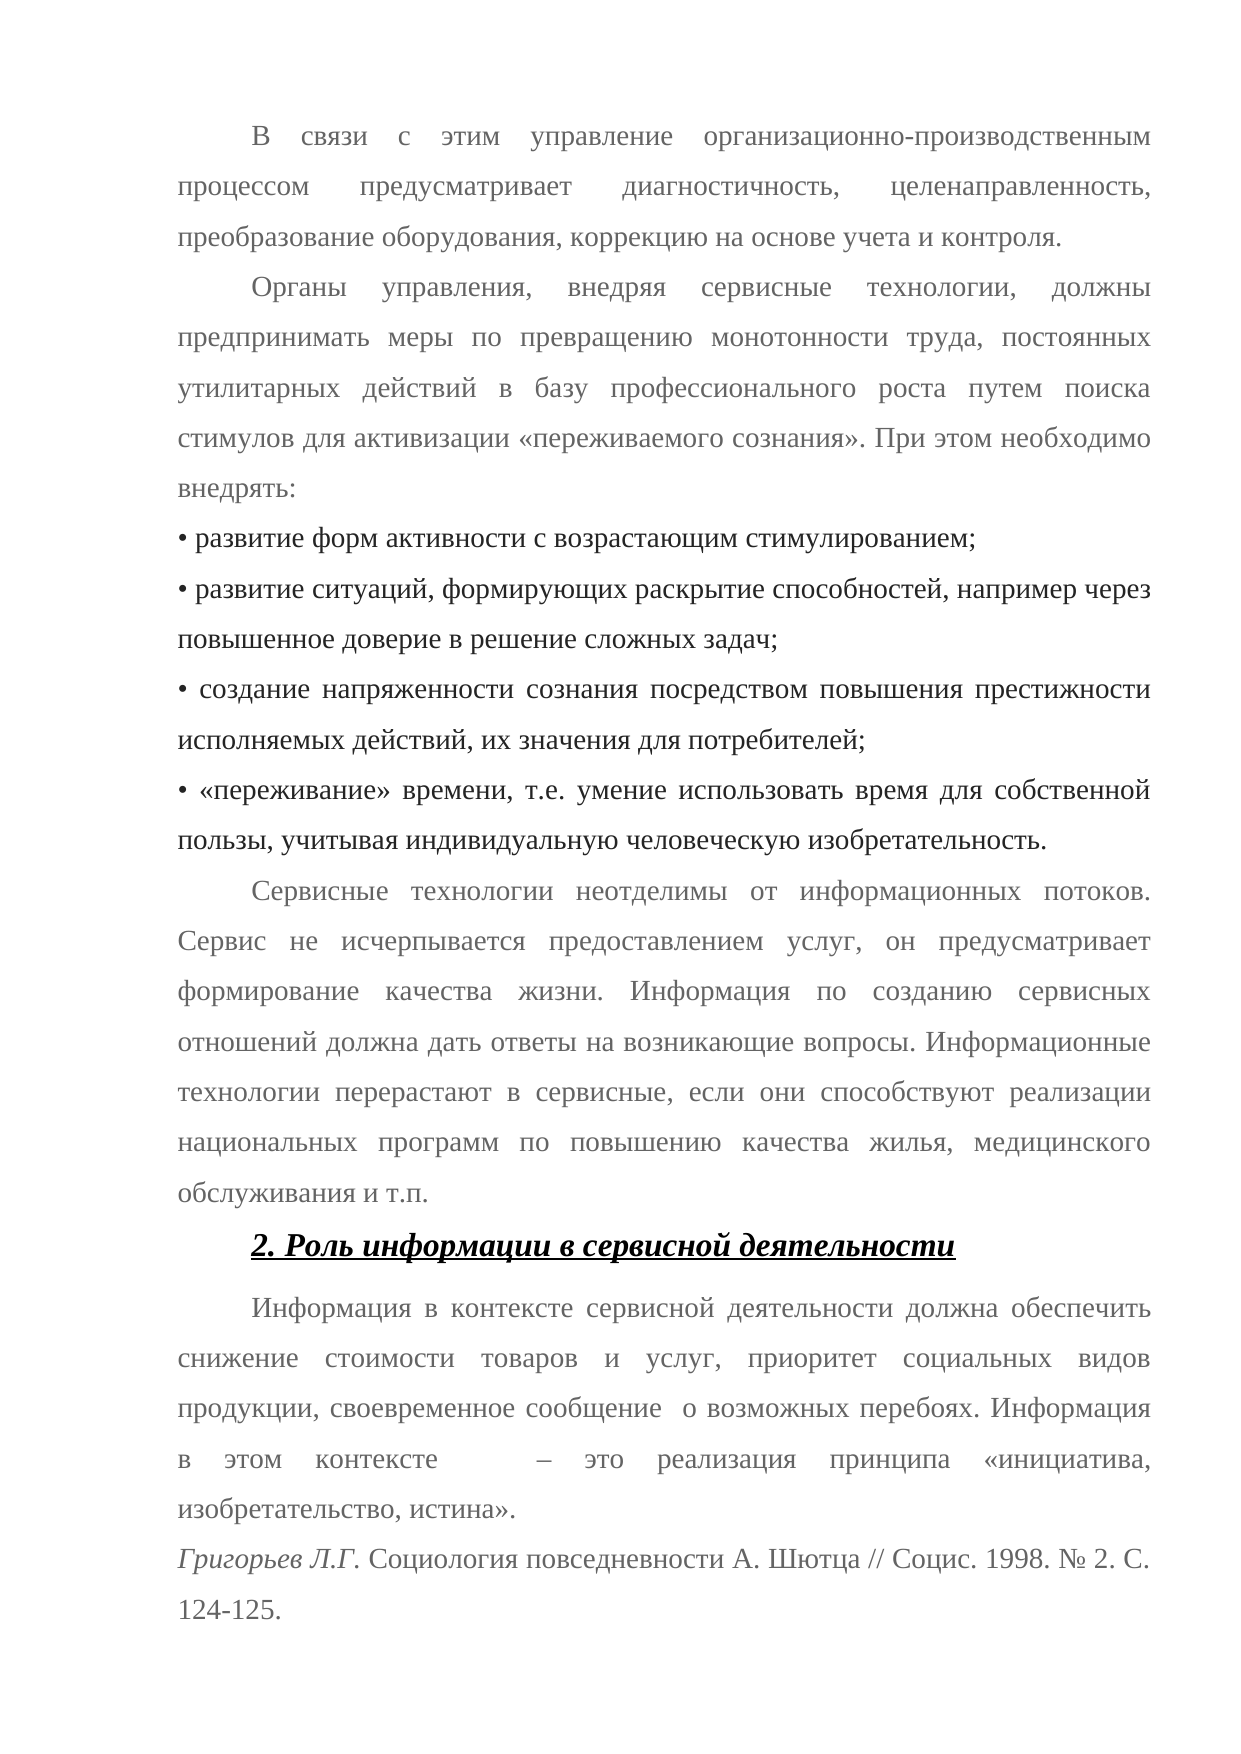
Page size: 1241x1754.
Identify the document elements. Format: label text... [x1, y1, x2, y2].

text • развитие ситуаций, формирующих раскрытие способностей, например через повышенное доверие в решение сложных задач; [177, 571, 1152, 655]
text Григорьев Л.Г. Социология повседневности А. Шютца // Социс. 1998. № 2. С. 124-125. [177, 1541, 1152, 1625]
text В связи с этим управление организационно-производственным процессом предусматривает диагностичность, целенаправленность, преобразование оборудования, коррекцию на основе учета и контроля. [177, 118, 1152, 252]
text • развитие форм активности с возрастающим стимулированием; [177, 521, 1152, 554]
text 2. Роль информации в сервисной деятельности [177, 1225, 1152, 1263]
text Информация в контексте сервисной деятельности должна обеспечить снижение стоимости товаров и услуг, приоритет социальных видов продукции, своевременное сообщение о возможных перебоях. Информация в этом контексте – это реализация принципа «инициатива, изобретательство, истина». [177, 1290, 1152, 1525]
text • «переживание» времени, т.е. умение использовать время для собственной пользы, учитывая индивидуальную человеческую изобретательность. [177, 772, 1152, 856]
text Сервисные технологии неотделимы от информационных потоков. Сервис не исчерпывается предоставлением услуг, он предусматривает формирование качества жизни. Информация по созданию сервисных отношений должна дать ответы на возникающие вопросы. Информационные технологии перерастают в сервисные, если они способствуют реализации национальных программ по повышению качества жилья, медицинского обслуживания и т.п. [177, 873, 1152, 1208]
text • создание напряженности сознания посредством повышения престижности исполняемых действий, их значения для потребителей; [177, 672, 1152, 755]
text Органы управления, внедряя сервисные технологии, должны предпринимать меры по превращению монотонности труда, постоянных утилитарных действий в базу профессионального роста путем поиска стимулов для активизации «переживаемого сознания». При этом необходимо внедрять: [177, 269, 1152, 504]
